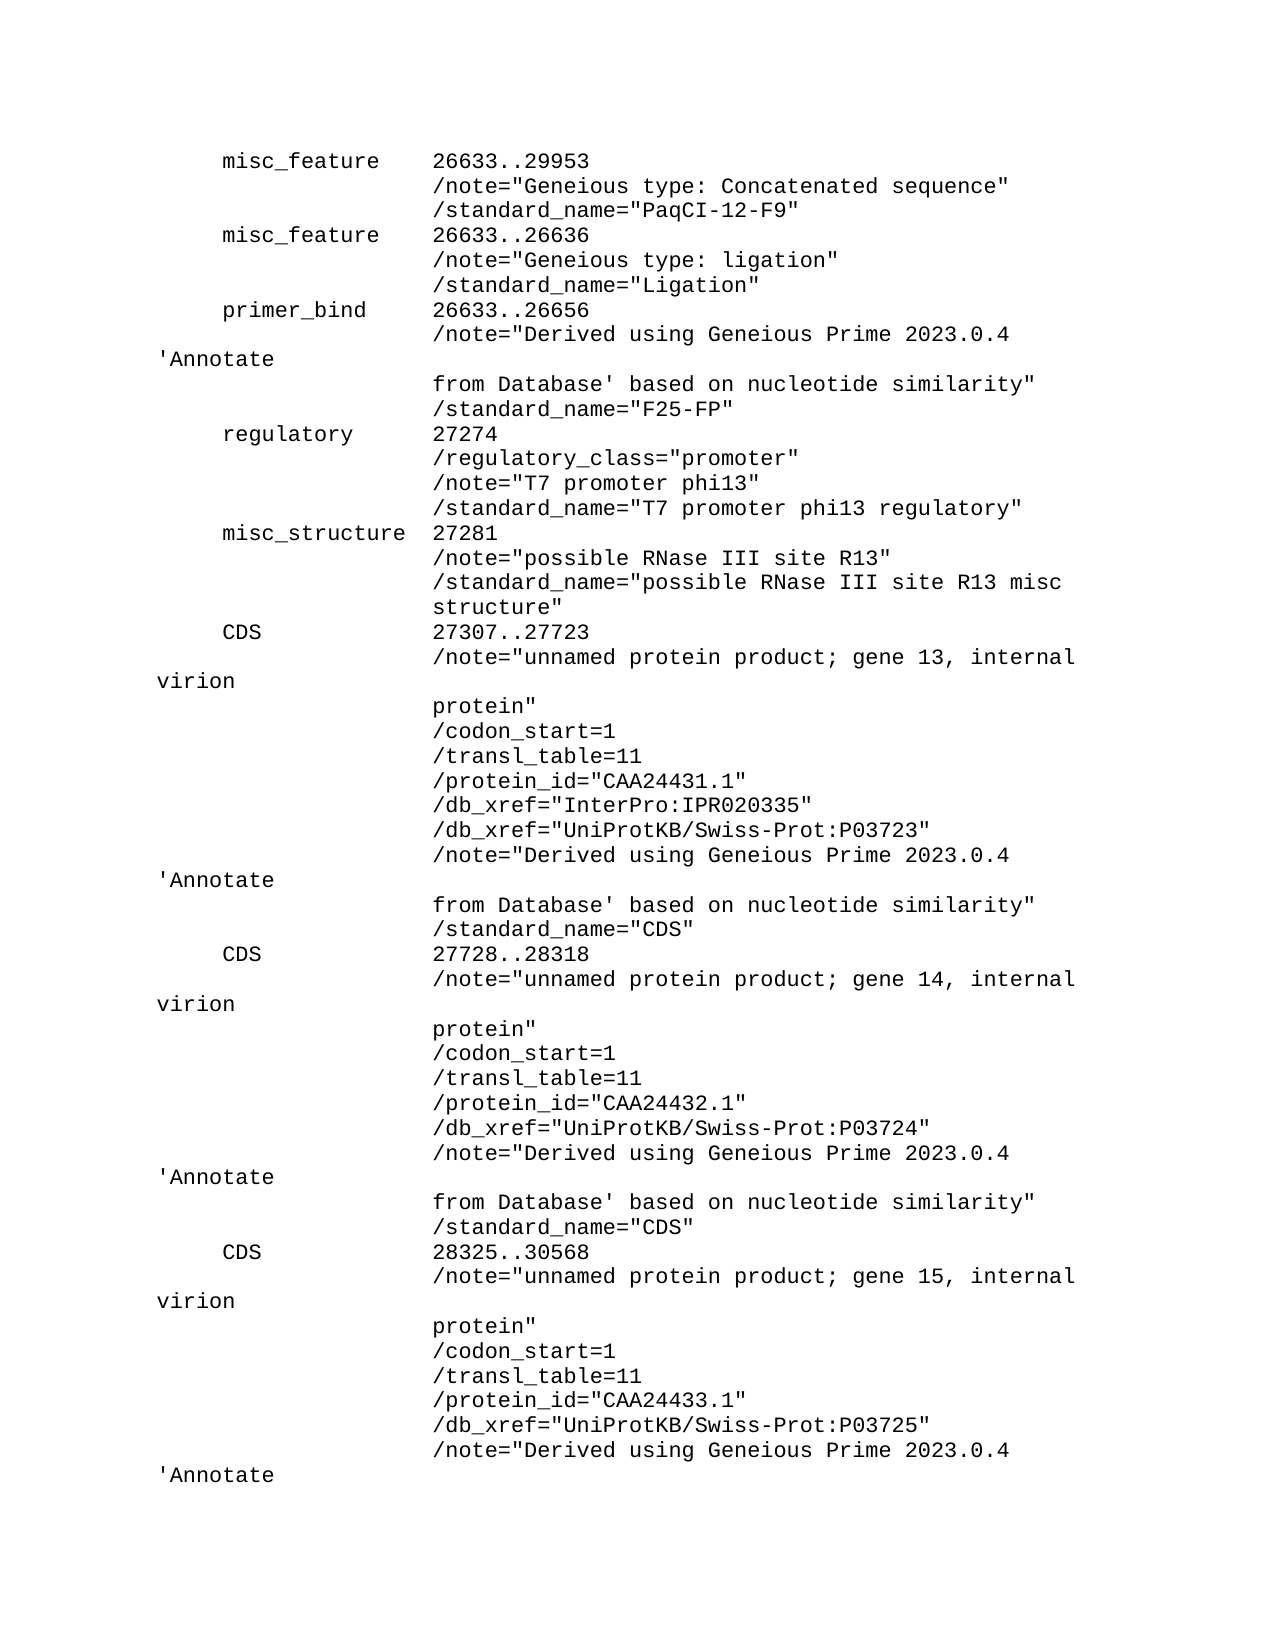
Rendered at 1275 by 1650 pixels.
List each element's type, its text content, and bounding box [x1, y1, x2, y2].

text /note="unnamed protein product; gene 15, internal virion [156, 1266, 1118, 1315]
text from Database' based on nucleotide similarity" [156, 373, 1118, 398]
text from Database' based on nucleotide similarity" [156, 1191, 1118, 1216]
text /protein_id="CAA24433.1" [156, 1389, 1118, 1414]
text /db_xref="UniProtKB/Swiss-Prot:P03723" [156, 819, 1118, 844]
text primer_bind 26633..26656 [156, 299, 1118, 323]
text /note="possible RNase III site R13" [156, 547, 1118, 571]
text protein" [156, 1018, 1118, 1042]
text /protein_id="CAA24432.1" [156, 1092, 1118, 1117]
text /db_xref="UniProtKB/Swiss-Prot:P03725" [156, 1414, 1118, 1439]
text /transl_table=11 [156, 1067, 1118, 1092]
text regulatory 27274 [156, 423, 1118, 447]
text /standard_name="possible RNase III site R13 misc [156, 571, 1118, 596]
text /protein_id="CAA24431.1" [156, 770, 1118, 794]
text /standard_name="CDS" [156, 1216, 1118, 1241]
text /transl_table=11 [156, 745, 1118, 770]
text /codon_start=1 [156, 720, 1118, 745]
text /standard_name="CDS" [156, 918, 1118, 943]
text /regulatory_class="promoter" [156, 447, 1118, 472]
text misc_structure 27281 [156, 522, 1118, 547]
text /db_xref="UniProtKB/Swiss-Prot:P03724" [156, 1117, 1118, 1142]
text /note="T7 promoter phi13" [156, 472, 1118, 497]
text misc_feature 26633..26636 [156, 224, 1118, 249]
text /note="unnamed protein product; gene 14, internal virion [156, 968, 1118, 1018]
text misc_feature 26633..29953 [156, 150, 1118, 175]
text /note="Derived using Geneious Prime 2023.0.4 'Annotate [156, 323, 1118, 373]
text /standard_name="Ligation" [156, 274, 1118, 299]
text /transl_table=11 [156, 1365, 1118, 1389]
text /db_xref="InterPro:IPR020335" [156, 794, 1118, 819]
text from Database' based on nucleotide similarity" [156, 894, 1118, 918]
text /note="Geneious type: Concatenated sequence" [156, 175, 1118, 199]
text /note="Derived using Geneious Prime 2023.0.4 'Annotate [156, 1142, 1118, 1191]
text CDS 27728..28318 [156, 943, 1118, 968]
text /standard_name="PaqCI-12-F9" [156, 199, 1118, 224]
text /note="Derived using Geneious Prime 2023.0.4 'Annotate [156, 844, 1118, 894]
text CDS 28325..30568 [156, 1241, 1118, 1266]
text /codon_start=1 [156, 1042, 1118, 1067]
text protein" [156, 1315, 1118, 1340]
text protein" [156, 695, 1118, 720]
text structure" [156, 596, 1118, 621]
text /standard_name="F25-FP" [156, 398, 1118, 423]
text /standard_name="T7 promoter phi13 regulatory" [156, 497, 1118, 522]
text /note="unnamed protein product; gene 13, internal virion [156, 646, 1118, 695]
text /note="Geneious type: ligation" [156, 249, 1118, 274]
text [156, 1439, 1118, 1489]
text CDS 27307..27723 [156, 621, 1118, 646]
text /codon_start=1 [156, 1340, 1118, 1365]
